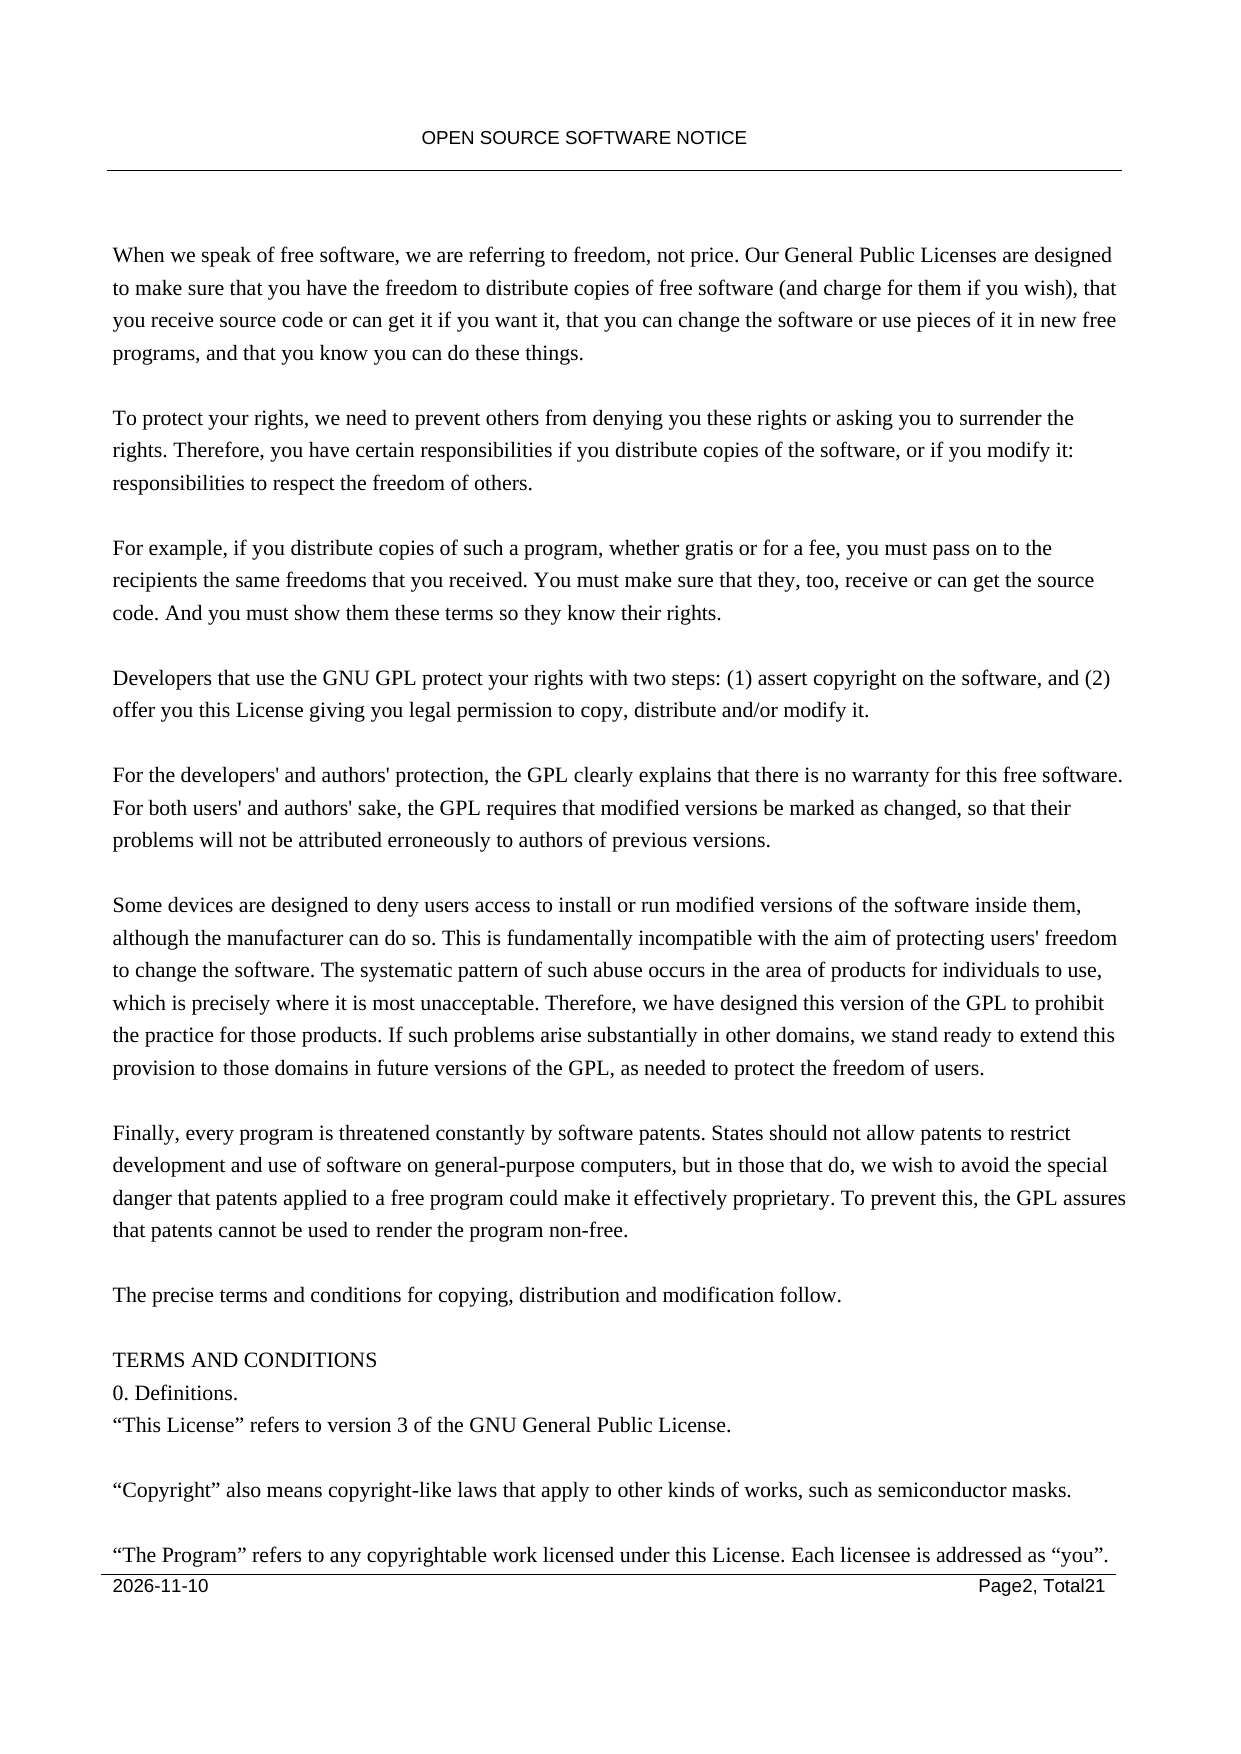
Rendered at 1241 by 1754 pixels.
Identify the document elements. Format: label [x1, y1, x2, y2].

text [112, 206, 1128, 1571]
